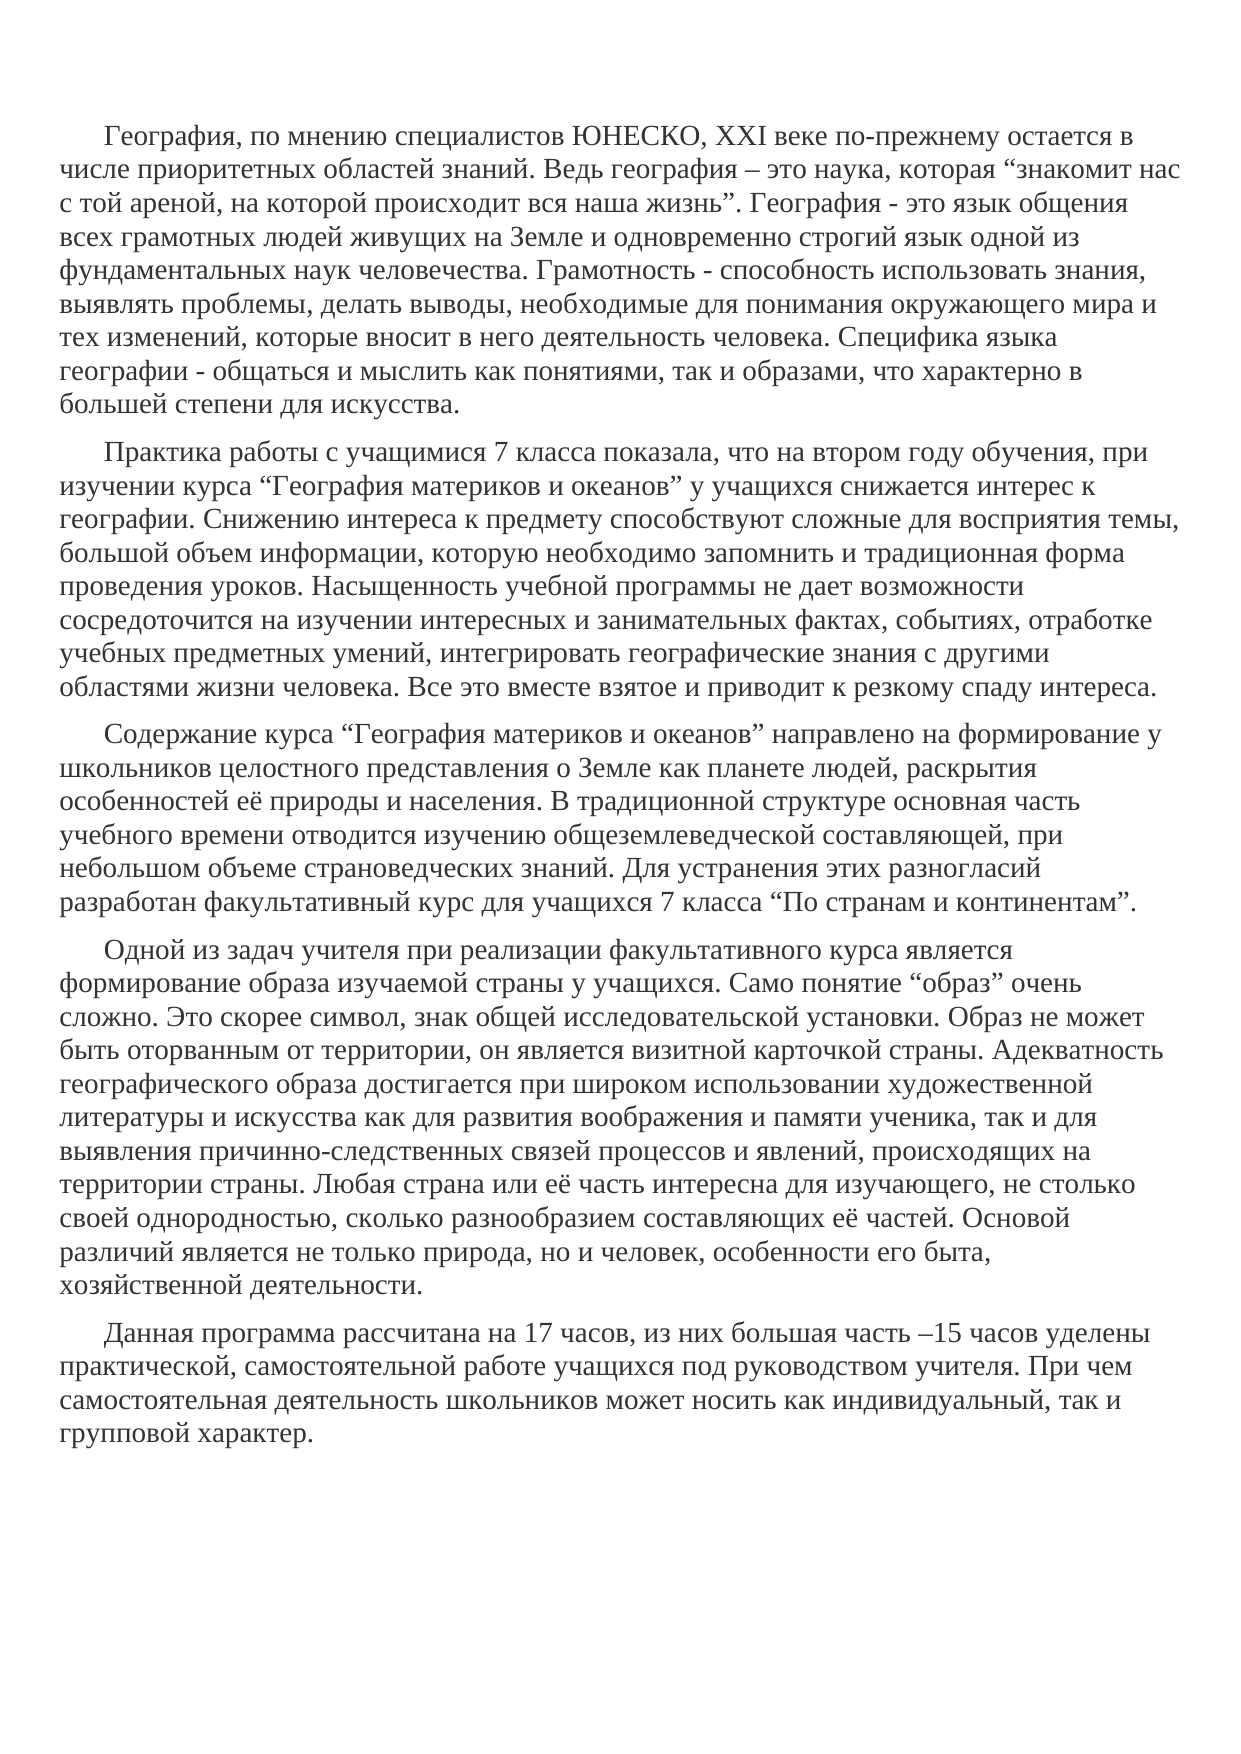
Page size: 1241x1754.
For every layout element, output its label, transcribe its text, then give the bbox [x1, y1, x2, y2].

text Одной из задач учителя при реализации факультативного курса является формирование образа изучаемой страны у учащихся. Само понятие “образ” очень сложно. Это скорее символ, знак общей исследовательской установки. Образ не может быть оторванным от территории, он является визитной карточкой страны. Адекватность географического образа достигается при широком использовании художественной литературы и искусства как для развития воображения и памяти ученика, так и для выявления причинно-следственных связей процессов и явлений, происходящих на территории страны. Любая страна или её часть интересна для изучающего, не столько своей однородностью, сколько разнообразием составляющих её частей. Основой различий является не только природа, но и человек, особенности его быта, хозяйственной деятельности. [59, 932, 1181, 1301]
text География, по мнению специалистов ЮНЕСКО, XXI веке по-прежнему остается в числе приоритетных областей знаний. Ведь география – это наука, которая “знакомит нас с той ареной, на которой происходит вся наша жизнь”. География - это язык общения всех грамотных людей живущих на Земле и одновременно строгий язык одной из фундаментальных наук человечества. Грамотность - способность использовать знания, выявлять проблемы, делать выводы, необходимые для понимания окружающего мира и тех изменений, которые вносит в него деятельность человека. Специфика языка географии - общаться и мыслить как понятиями, так и образами, что характерно в большей степени для искусства. [59, 118, 1181, 420]
text Содержание курса “География материков и океанов” направлено на формирование у школьников целостного представления о Земле как планете людей, раскрытия особенностей её природы и населения. В традиционной структуре основная часть учебного времени отводится изучению общеземлеведческой составляющей, при небольшом объеме страноведческих знаний. Для устранения этих разногласий разработан факультативный курс для учащихся 7 класса “По странам и континентам”. [59, 716, 1181, 918]
text Данная программа рассчитана на 17 часов, из них большая часть –15 часов уделены практической, самостоятельной работе учащихся под руководством учителя. При чем самостоятельная деятельность школьников может носить как индивидуальный, так и групповой характер. [59, 1315, 1181, 1449]
text Практика работы с учащимися 7 класса показала, что на втором году обучения, при изучении курса “География материков и океанов” у учащихся снижается интерес к географии. Снижению интереса к предмету способствуют сложные для восприятия темы, большой объем информации, которую необходимо запомнить и традиционная форма проведения уроков. Насыщенность учебной программы не дает возможности сосредоточится на изучении интересных и занимательных фактах, событиях, отработке учебных предметных умений, интегрировать географические знания с другими областями жизни человека. Все это вместе взятое и приводит к резкому спаду интереса. [59, 434, 1181, 702]
